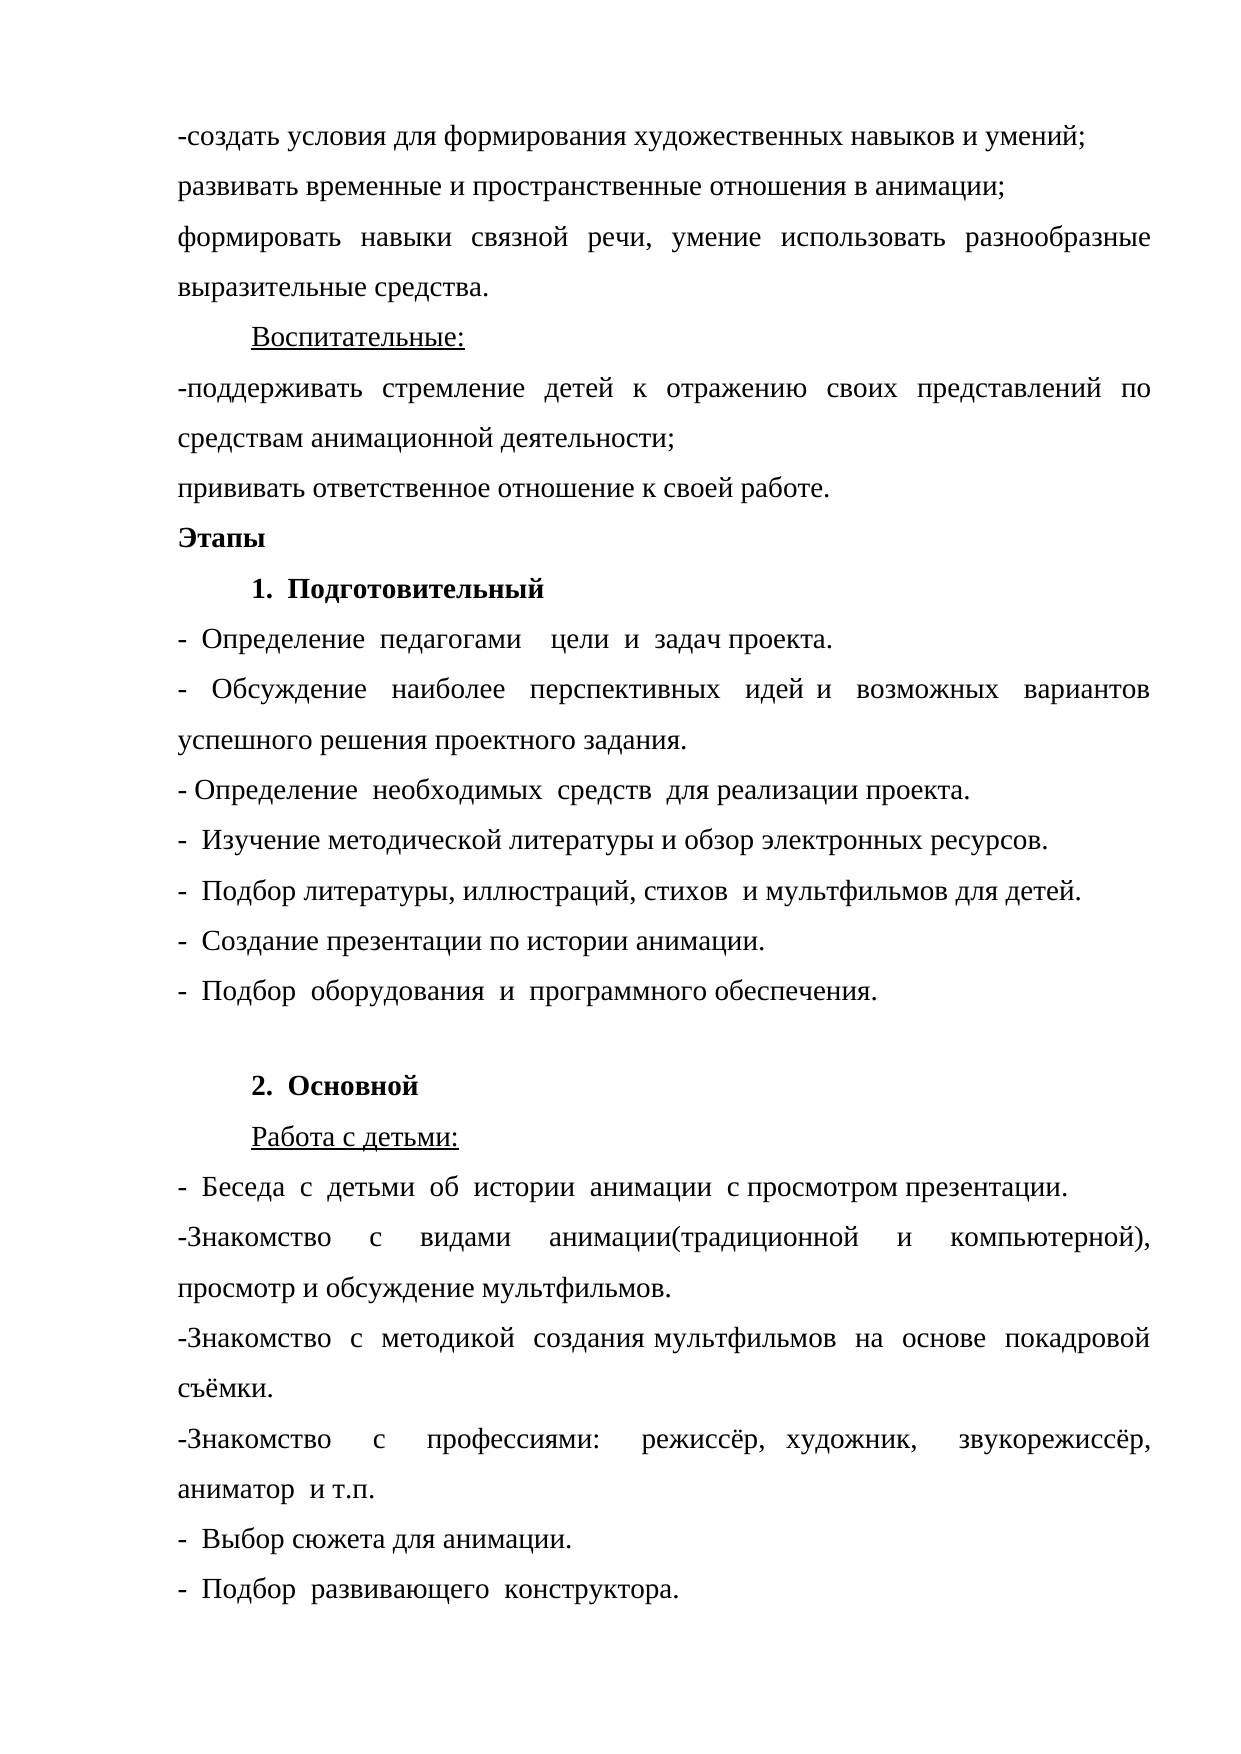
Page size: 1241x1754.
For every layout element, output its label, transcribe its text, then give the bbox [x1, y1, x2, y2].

text - Подбор литературы, иллюстраций, стихов и мультфильмов для детей. [177, 873, 1152, 906]
text 1. Подготовительный [177, 571, 1152, 604]
text 2. Основной [177, 1068, 1152, 1102]
text - Определение необходимых средств для реализации проекта. [177, 772, 1152, 806]
text Этапы [177, 521, 1152, 554]
text - Изучение методической литературы и обзор электронных ресурсов. [177, 822, 1152, 856]
text -Знакомство с видами анимации(традиционной и компьютерной), просмотр и обсуждение мультфильмов. [177, 1219, 1152, 1303]
text прививать ответственное отношение к своей работе. [177, 470, 1152, 504]
text - Создание презентации по истории анимации. [177, 923, 1152, 957]
text - Беседа с детьми об истории анимации с просмотром презентации. [177, 1169, 1152, 1203]
text - Определение педагогами цели и задач проекта. [177, 621, 1152, 655]
text Работа с детьми: [177, 1119, 1152, 1152]
text Воспитательные: [177, 319, 1152, 353]
text развивать временные и пространственные отношения в анимации; [177, 168, 1152, 202]
text - Подбор оборудования и программного обеспечения. [177, 973, 1152, 1007]
text - Подбор развивающего конструктора. [177, 1572, 1152, 1605]
text -Знакомство с методикой создания мультфильмов на основе покадровой съёмки. [177, 1320, 1152, 1404]
text - Выбор сюжета для анимации. [177, 1521, 1152, 1555]
text -поддерживать стремление детей к отражению своих представлений по средствам анимационной деятельности; [177, 370, 1152, 453]
text - Обсуждение наиболее перспективных идей и возможных вариантов успешного решения проектного задания. [177, 672, 1152, 755]
text -создать условия для формирования художественных навыков и умений; [177, 118, 1152, 152]
text -Знакомство с профессиями: режиссёр, художник, звукорежиссёр, аниматор и т.п. [177, 1421, 1152, 1504]
text формировать навыки связной речи, умение использовать разнообразные выразительные средства. [177, 219, 1152, 303]
